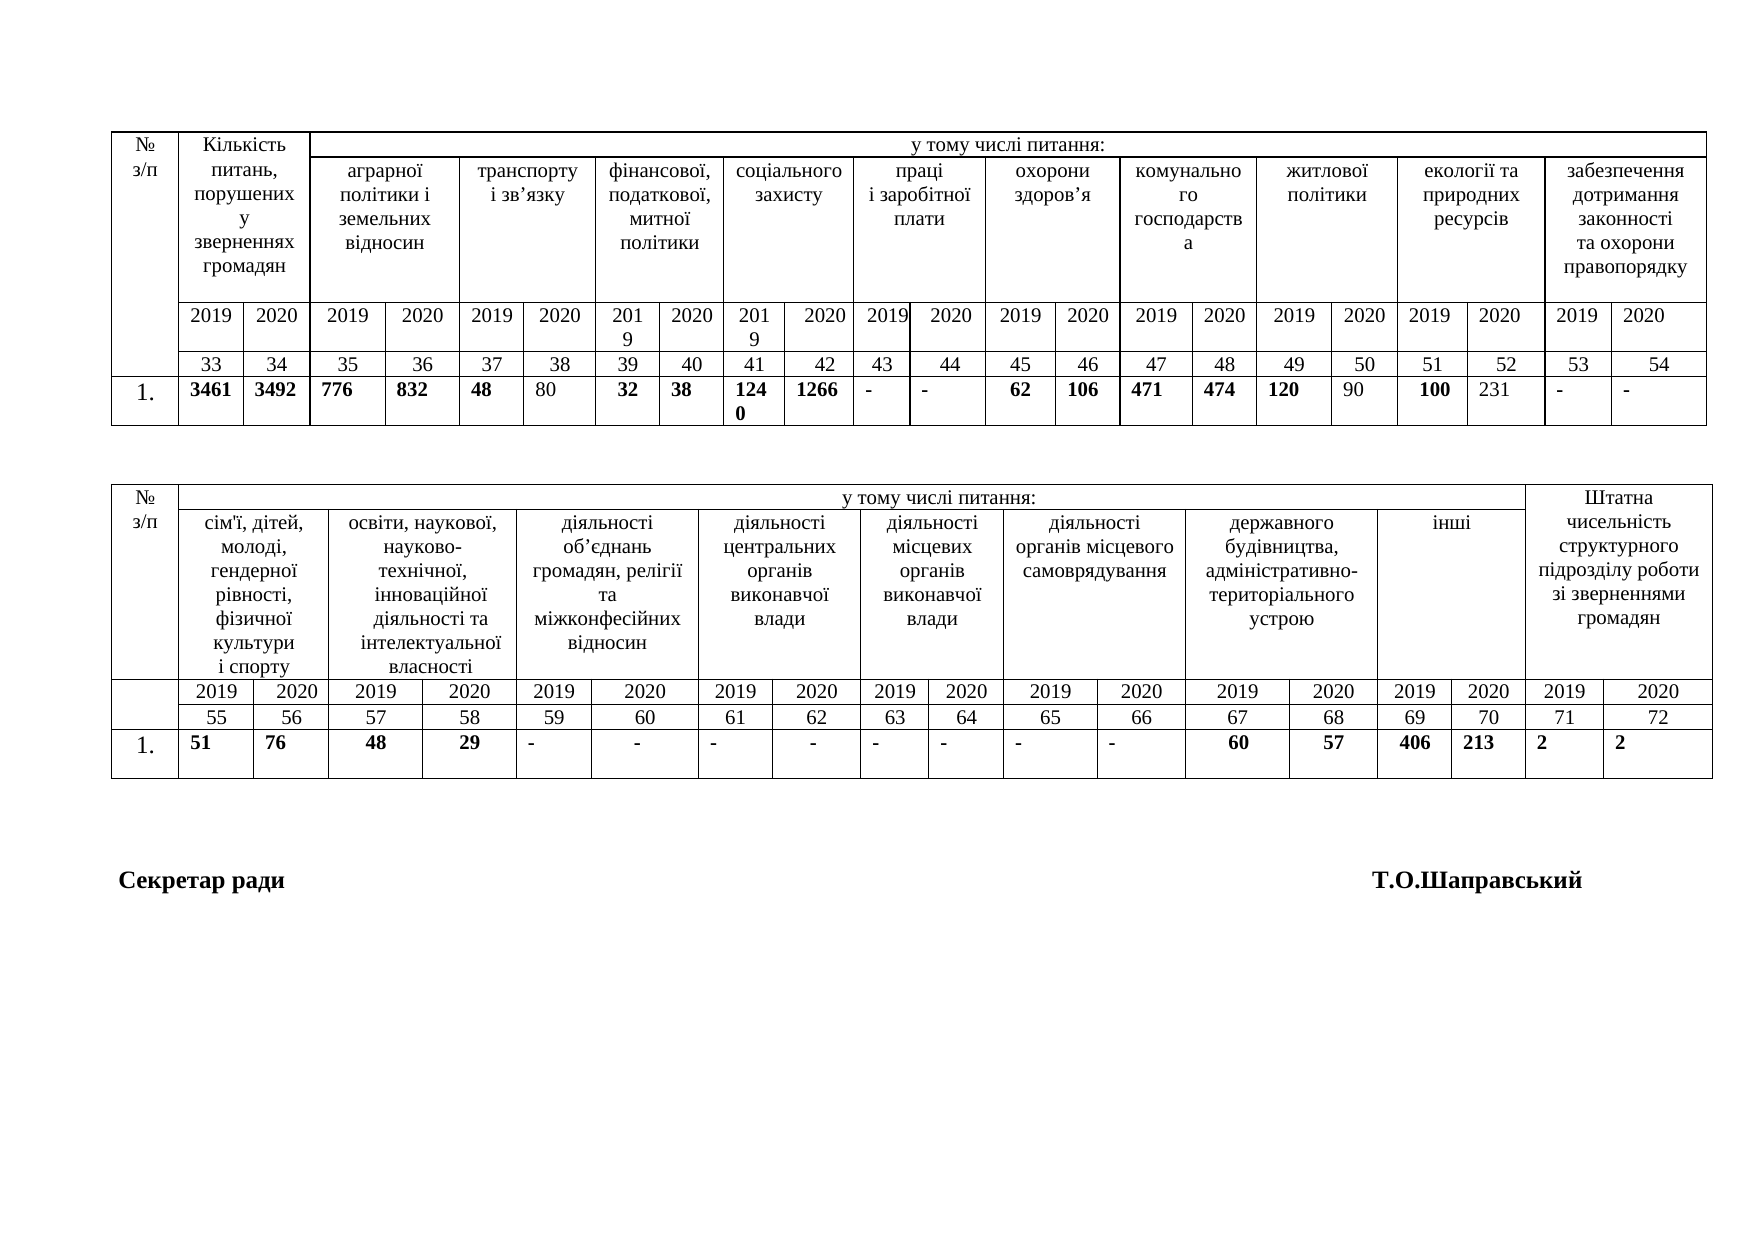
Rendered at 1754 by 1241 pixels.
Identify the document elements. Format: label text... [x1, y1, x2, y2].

table_cell 2020 [1468, 303, 1544, 351]
table_cell 38 [660, 377, 723, 425]
table_cell 776 [311, 377, 385, 425]
table_cell 2 [1604, 730, 1712, 778]
table_cell 67 [1186, 705, 1289, 729]
table_cell 1266 [785, 377, 853, 425]
table_cell 47 [1121, 352, 1192, 376]
table_cell 35 [311, 352, 385, 376]
table_cell - [929, 730, 1003, 778]
table_cell 60 [1186, 730, 1289, 778]
table_cell 2020 [1290, 680, 1377, 703]
table_cell 32 [596, 377, 659, 425]
table_cell 57 [1290, 730, 1377, 778]
table_cell 51 [1398, 352, 1467, 376]
table_cell 2019 [724, 303, 784, 351]
table_cell 832 [386, 377, 459, 425]
table_cell - [1004, 730, 1097, 778]
table_cell 2019 [986, 303, 1055, 351]
table_cell 213 [1452, 730, 1525, 778]
table_cell 474 [1193, 377, 1256, 425]
table_cell 63 [861, 705, 928, 729]
table_cell 51 [179, 730, 253, 778]
table_cell 43 [854, 352, 909, 376]
table_cell праці і заробітної плати [854, 158, 985, 302]
table_cell 37 [460, 352, 523, 376]
text Секретар ради Т.О.Шаправський [118, 865, 1636, 894]
table_header у тому числі питання: [311, 133, 1706, 156]
table_cell 71 [1526, 705, 1603, 729]
table_cell 62 [773, 705, 860, 729]
table_cell - [854, 377, 909, 425]
table_cell 2019 [179, 303, 243, 351]
table_cell 2020 [592, 680, 698, 703]
table_cell аграрної політики і земельних відносин [311, 158, 459, 302]
table_cell - [592, 730, 698, 778]
table_cell 33 [179, 352, 243, 376]
table_cell 2 [1526, 730, 1603, 778]
table_cell 2019 [179, 680, 253, 703]
table_header у тому числі питання: [179, 485, 1525, 509]
table_cell діяльності центральних органів виконавчої влади [699, 510, 860, 678]
table_cell 69 [1378, 705, 1451, 729]
table_cell 59 [517, 705, 591, 729]
table_cell 2020 [1452, 680, 1525, 703]
table_cell 2020 [1098, 680, 1185, 703]
table_cell 2020 [524, 303, 595, 351]
table_cell 42 [785, 352, 853, 376]
table_cell - [517, 730, 591, 778]
table_cell 60 [592, 705, 698, 729]
table_cell 2019 [460, 303, 523, 351]
table_cell 2019 [1378, 680, 1451, 703]
table_cell 54 [1612, 352, 1706, 376]
table_cell 2020 [911, 303, 985, 351]
table_cell 2020 [1056, 303, 1119, 351]
table_cell 2019 [517, 680, 591, 703]
table_cell 471 [1121, 377, 1192, 425]
table_cell 38 [524, 352, 595, 376]
table_cell - [1098, 730, 1185, 778]
table_cell комунального господарства [1121, 158, 1256, 302]
table_cell - [911, 377, 985, 425]
table_cell 90 [1332, 377, 1397, 425]
table_cell 2019 [1186, 680, 1289, 703]
table_cell 65 [1004, 705, 1097, 729]
table_cell соціального захисту [724, 158, 853, 302]
table_cell 66 [1098, 705, 1185, 729]
table_cell - [699, 730, 772, 778]
table_cell 2020 [423, 680, 516, 703]
table_cell 48 [1193, 352, 1256, 376]
table_cell 231 [1468, 377, 1544, 425]
table_cell 50 [1332, 352, 1397, 376]
table_header № з/п [112, 133, 178, 376]
table_cell діяльності місцевих органів виконавчої влади [861, 510, 1003, 678]
table_cell 2019 [1004, 680, 1097, 703]
table_cell житлової політики [1257, 158, 1397, 302]
table_cell 2020 [660, 303, 723, 351]
table_cell діяльності об’єднань громадян, релігії та міжконфесійних відносин [517, 510, 698, 678]
table_cell 1. [112, 730, 178, 778]
table_cell 62 [986, 377, 1055, 425]
table_cell 2020 [254, 680, 328, 703]
table_cell 2020 [785, 303, 853, 351]
table_cell 44 [911, 352, 985, 376]
table_cell - [861, 730, 928, 778]
table_cell 100 [1398, 377, 1467, 425]
table_cell освіти, наукової, науково-технічної, інноваційної діяльності та інтелектуальної власності [329, 510, 516, 678]
table_cell 2020 [244, 303, 309, 351]
table_cell 2019 [861, 680, 928, 703]
table_cell 41 [724, 352, 784, 376]
table_cell 2019 [1546, 303, 1611, 351]
table_cell 2020 [773, 680, 860, 703]
table_cell 120 [1257, 377, 1331, 425]
table_cell забезпечення дотримання законності та охорони правопорядку [1546, 158, 1706, 302]
table_cell 2019 [596, 303, 659, 351]
table_cell 406 [1378, 730, 1451, 778]
table_cell 1240 [724, 377, 784, 425]
table_cell 34 [244, 352, 309, 376]
table_cell 46 [1056, 352, 1119, 376]
table_cell 106 [1056, 377, 1119, 425]
table_cell 58 [423, 705, 516, 729]
table_header № з/п [112, 485, 178, 678]
table_cell 36 [386, 352, 459, 376]
table_cell 45 [986, 352, 1055, 376]
table_cell 1. [112, 377, 178, 425]
table_cell 40 [660, 352, 723, 376]
table_cell 2019 [699, 680, 772, 703]
table_header Штатна чисельність структурного підрозділу роботи зі зверненнями громадян [1526, 485, 1712, 678]
table_cell 80 [524, 377, 595, 425]
table_cell 72 [1604, 705, 1712, 729]
table_cell 53 [1546, 352, 1611, 376]
table_cell 2020 [1604, 680, 1712, 703]
table_cell - [1546, 377, 1611, 425]
table_cell 3461 [179, 377, 243, 425]
table_cell охорони здоров’я [986, 158, 1119, 302]
table_cell 48 [329, 730, 422, 778]
table_cell 49 [1257, 352, 1331, 376]
table_cell 2020 [929, 680, 1003, 703]
table_cell 2019 [1526, 680, 1603, 703]
table_cell 76 [254, 730, 328, 778]
table_cell екології та природних ресурсів [1398, 158, 1544, 302]
table_cell 39 [596, 352, 659, 376]
table_cell 56 [254, 705, 328, 729]
table_cell державного будівництва, адміністративно-територіального устрою [1186, 510, 1377, 678]
table_cell 2019 [1257, 303, 1331, 351]
table_cell 2019 [311, 303, 385, 351]
table_cell фінансової, податкової, митної політики [596, 158, 723, 302]
table_cell 52 [1468, 352, 1544, 376]
table_cell 2020 [1612, 303, 1706, 351]
table_cell 70 [1452, 705, 1525, 729]
table_cell 2020 [1332, 303, 1397, 351]
table_cell 2019 [329, 680, 422, 703]
table_cell - [773, 730, 860, 778]
table_cell 29 [423, 730, 516, 778]
table_cell 55 [179, 705, 253, 729]
table_cell - [1612, 377, 1706, 425]
table_cell 3492 [244, 377, 309, 425]
table_cell інші [1378, 510, 1525, 678]
table_cell [112, 680, 178, 729]
table_cell 48 [460, 377, 523, 425]
table_cell 2019 [1121, 303, 1192, 351]
table_cell діяльності органів місцевого самоврядування [1004, 510, 1185, 678]
table_cell 61 [699, 705, 772, 729]
table_cell транспорту і зв’язку [460, 158, 595, 302]
table_cell 68 [1290, 705, 1377, 729]
table_cell 2020 [1193, 303, 1256, 351]
table_cell 2019 [854, 303, 909, 351]
table_cell сім'ї, дітей, молоді, гендерної рівності, фізичної культури і спорту [179, 510, 328, 678]
table_cell 2019 [1398, 303, 1467, 351]
table_cell 57 [329, 705, 422, 729]
table_header Кількість питань, порушених у зверненнях громадян [179, 133, 309, 302]
table_cell 2020 [386, 303, 459, 351]
table_cell 64 [929, 705, 1003, 729]
